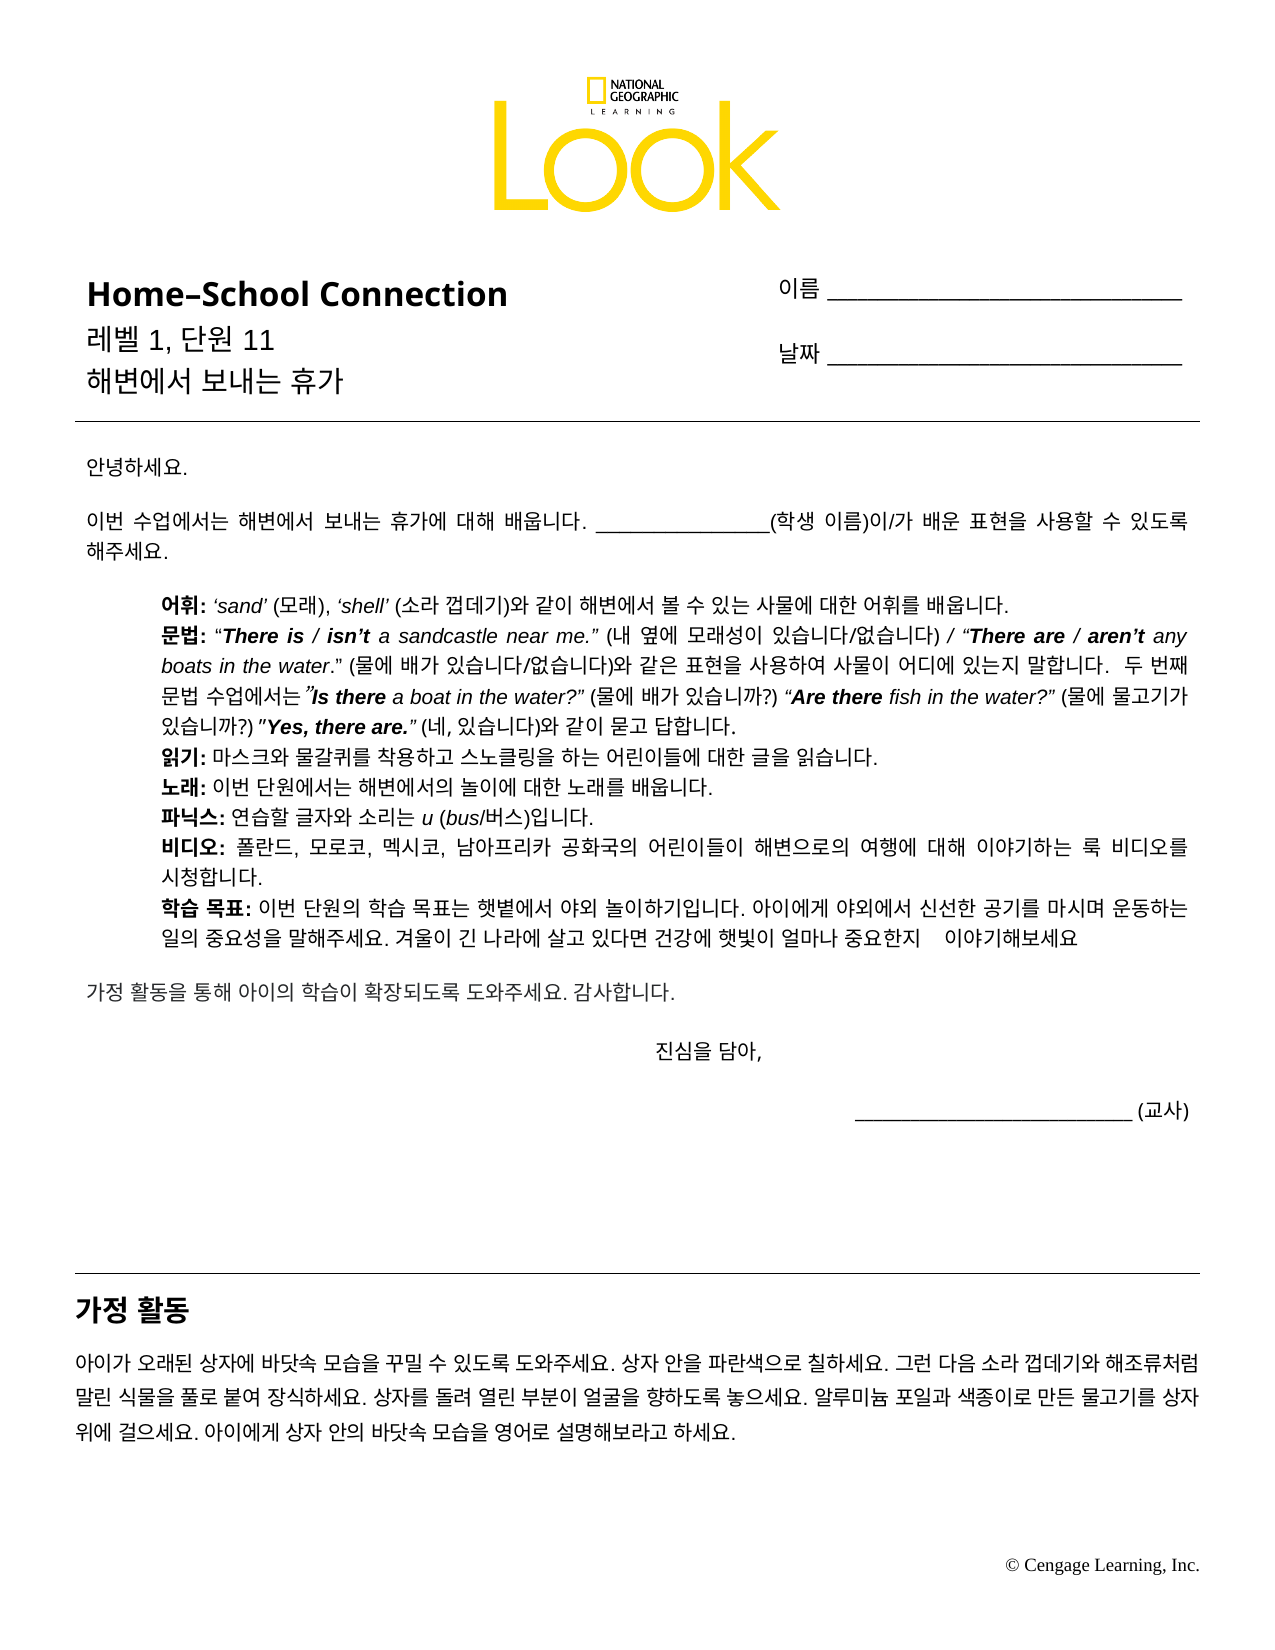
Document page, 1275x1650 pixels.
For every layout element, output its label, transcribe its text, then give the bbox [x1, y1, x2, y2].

text 아이가 오래된 상자에 바닷속 모습을 꾸밀 수 있도록 도와주세요. 상자 안을 파란색으로 칠하세요. 그런 다음 소라 껍데기와 해조류처럼 말린 식물을 풀로 붙여 장식하세요. 상자를 돌려 열린 부분이 얼굴을 향하도록 놓으세요. 알루미늄 포일과 색종이로 만든 물고기를 상자 위에 걸으세요. 아이에게 상자 안의 바닷속 모습을 영어로 설명해보라고 하세요. [75, 1347, 1200, 1447]
table_header 이름 ___________________________________ 날짜 ___________________________________ [553, 271, 1200, 421]
table_header Home–School Connection 레벨 1, 단원 11 해변에서 보내는 휴가 [75, 271, 553, 421]
text 가정 활동 [75, 1288, 1200, 1330]
table_cell 안녕하세요. 이번 수업에서는 해변에서 보내는 휴가에 대해 배웁니다. _______________(학생 이름)이/가 배운 표현을 사용할 수 있도록 해주세요. 어휘: ‘sand’ (모래), ‘shell’ (소라 껍데기)와 같이 해변에서 볼 수 있는 사물에 대한 어휘를 배웁니다. 문법: “There is / isn’t a sandcastle near me.” (내 옆에 모래성이 있습니다/없습니다) / “There are / aren’t any boats in the water.” (물에 배가 있습니다/없습니다)와 같은 표현을 사용하여 사물이 어디에 있는지 말합니다. 두 번째 문법 수업에서는”Is there a boat in the water?” (물에 배가 있습니까?) “Are there fish in the water?” (물에 물고기가 있습니까?) ”Yes, there are.” (네, 있습니다)와 같이 묻고 답합니다. 읽기: 마스크와 물갈퀴를 착용하고 스노클링을 하는 어린이들에 대한 글을 읽습니다. 노래: 이번 단원에서는 해변에서의 놀이에 대한 노래를 배웁니다. 파닉스: 연습할 글자와 소리는 u (bus/버스)입니다. 비디오: 폴란드, 모로코, 멕시코, 남아프리카 공화국의 어린이들이 해변으로의 여행에 대해 이야기하는 룩 비디오를 시청합니다. 학습 목표: 이번 단원의 학습 목표는 햇볕에서 야외 놀이하기입니다. 아이에게 야외에서 신선한 공기를 마시며 운동하는 일의 중요성을 말해주세요. 겨울이 긴 나라에 살고 있다면 건강에 햇빛이 얼마나 중요한지 이야기해보세요 가정 활동을 통해 아이의 학습이 확장되도록 도와주세요. 감사합니다. 진심을 담아, ______________________________ (교사) [75, 422, 1200, 1272]
picture [480, 75, 795, 243]
